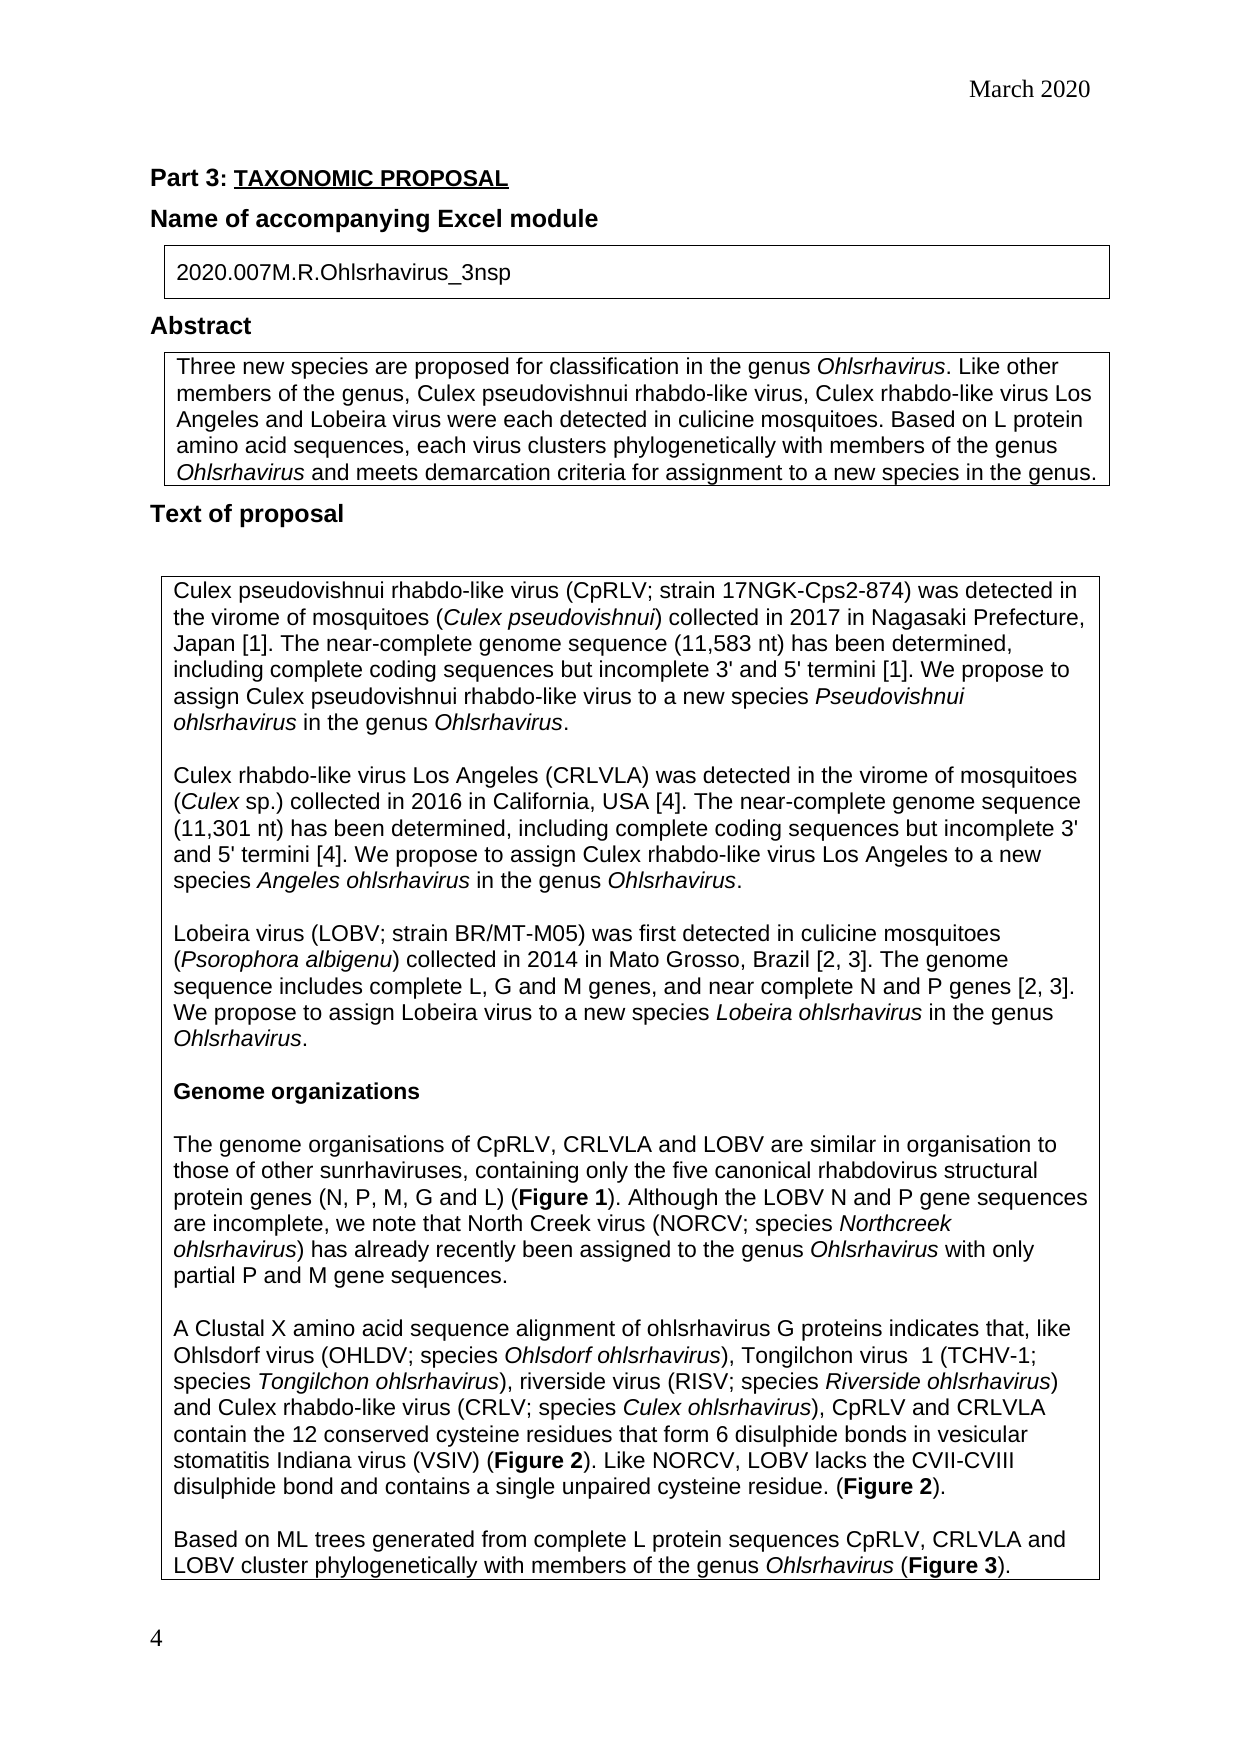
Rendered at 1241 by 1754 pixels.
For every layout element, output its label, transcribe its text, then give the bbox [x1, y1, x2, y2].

text Part 3: TAXONOMIC PROPOSAL [150, 162, 1090, 191]
text Name of accompanying Excel module [150, 204, 1090, 232]
table_header 2020.007M.R.Ohlsrhavirus_3nsp [165, 246, 1109, 297]
text Abstract [150, 311, 1090, 340]
table_header [150, 540, 1111, 1580]
text Text of proposal [150, 498, 1090, 527]
table_header Three new species are proposed for classification in the genus Ohlsrhavirus. Like other members of the genus, Culex pseudovishnui rhabdo-like virus, Culex rhabdo-like virus Los Angeles and Lobeira virus were each detected in culicine mosquitoes. Based on L protein amino acid sequences, each virus clusters phylogenetically with members of the genus Ohlsrhavirus and meets demarcation criteria for assignment to a new species in the genus. [165, 353, 1109, 485]
